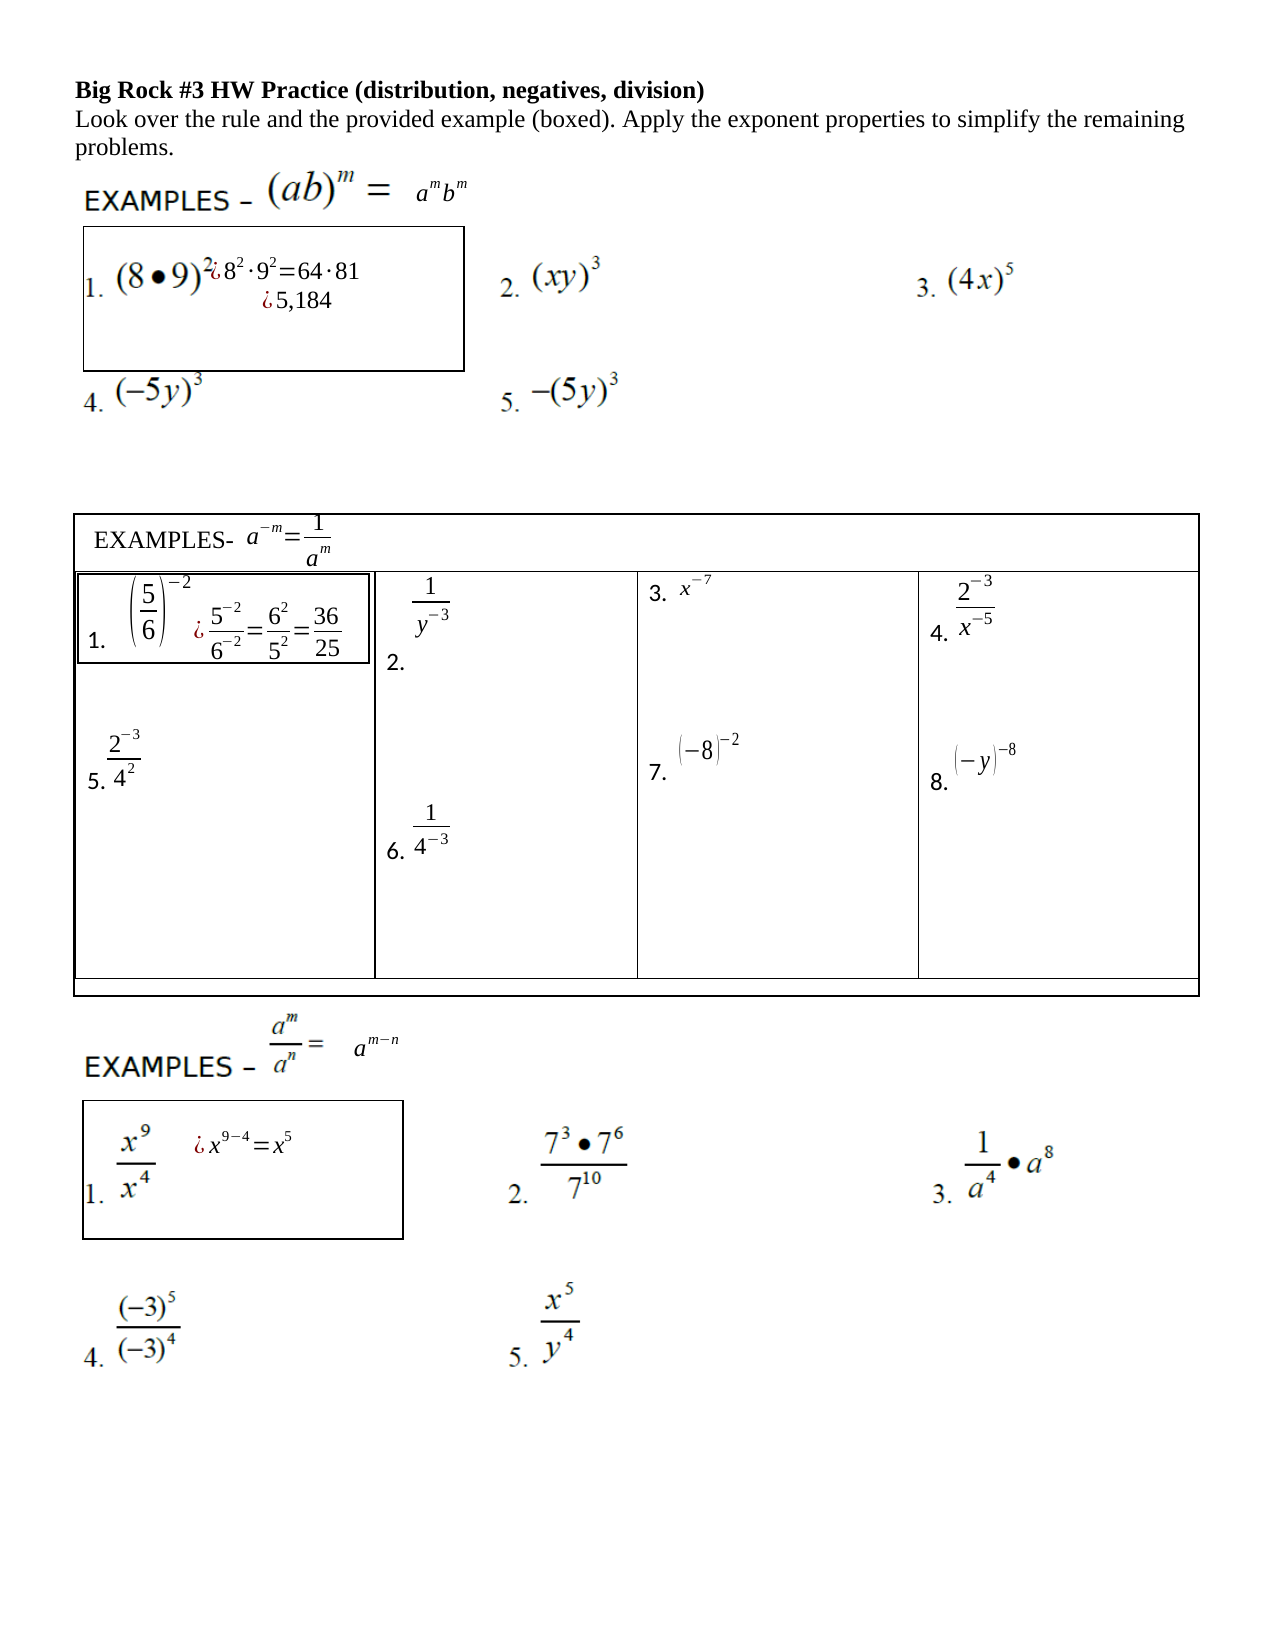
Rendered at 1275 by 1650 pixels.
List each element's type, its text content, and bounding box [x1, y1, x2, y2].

picture [75, 1007, 1200, 1431]
text EXAMPLES- [75, 515, 1198, 571]
picture [75, 161, 1200, 480]
table_header 2. 6. [376, 572, 637, 978]
table_header 3. 7. [638, 572, 918, 978]
table_header 1. 5. [76, 572, 374, 978]
table_header 4. 8. [919, 572, 1198, 978]
text Look over the rule and the provided example (boxed). Apply the exponent properties to simplify the remaining problems. [75, 104, 1200, 161]
text Big Rock #3 HW Practice (distribution, negatives, division) [75, 75, 1200, 104]
